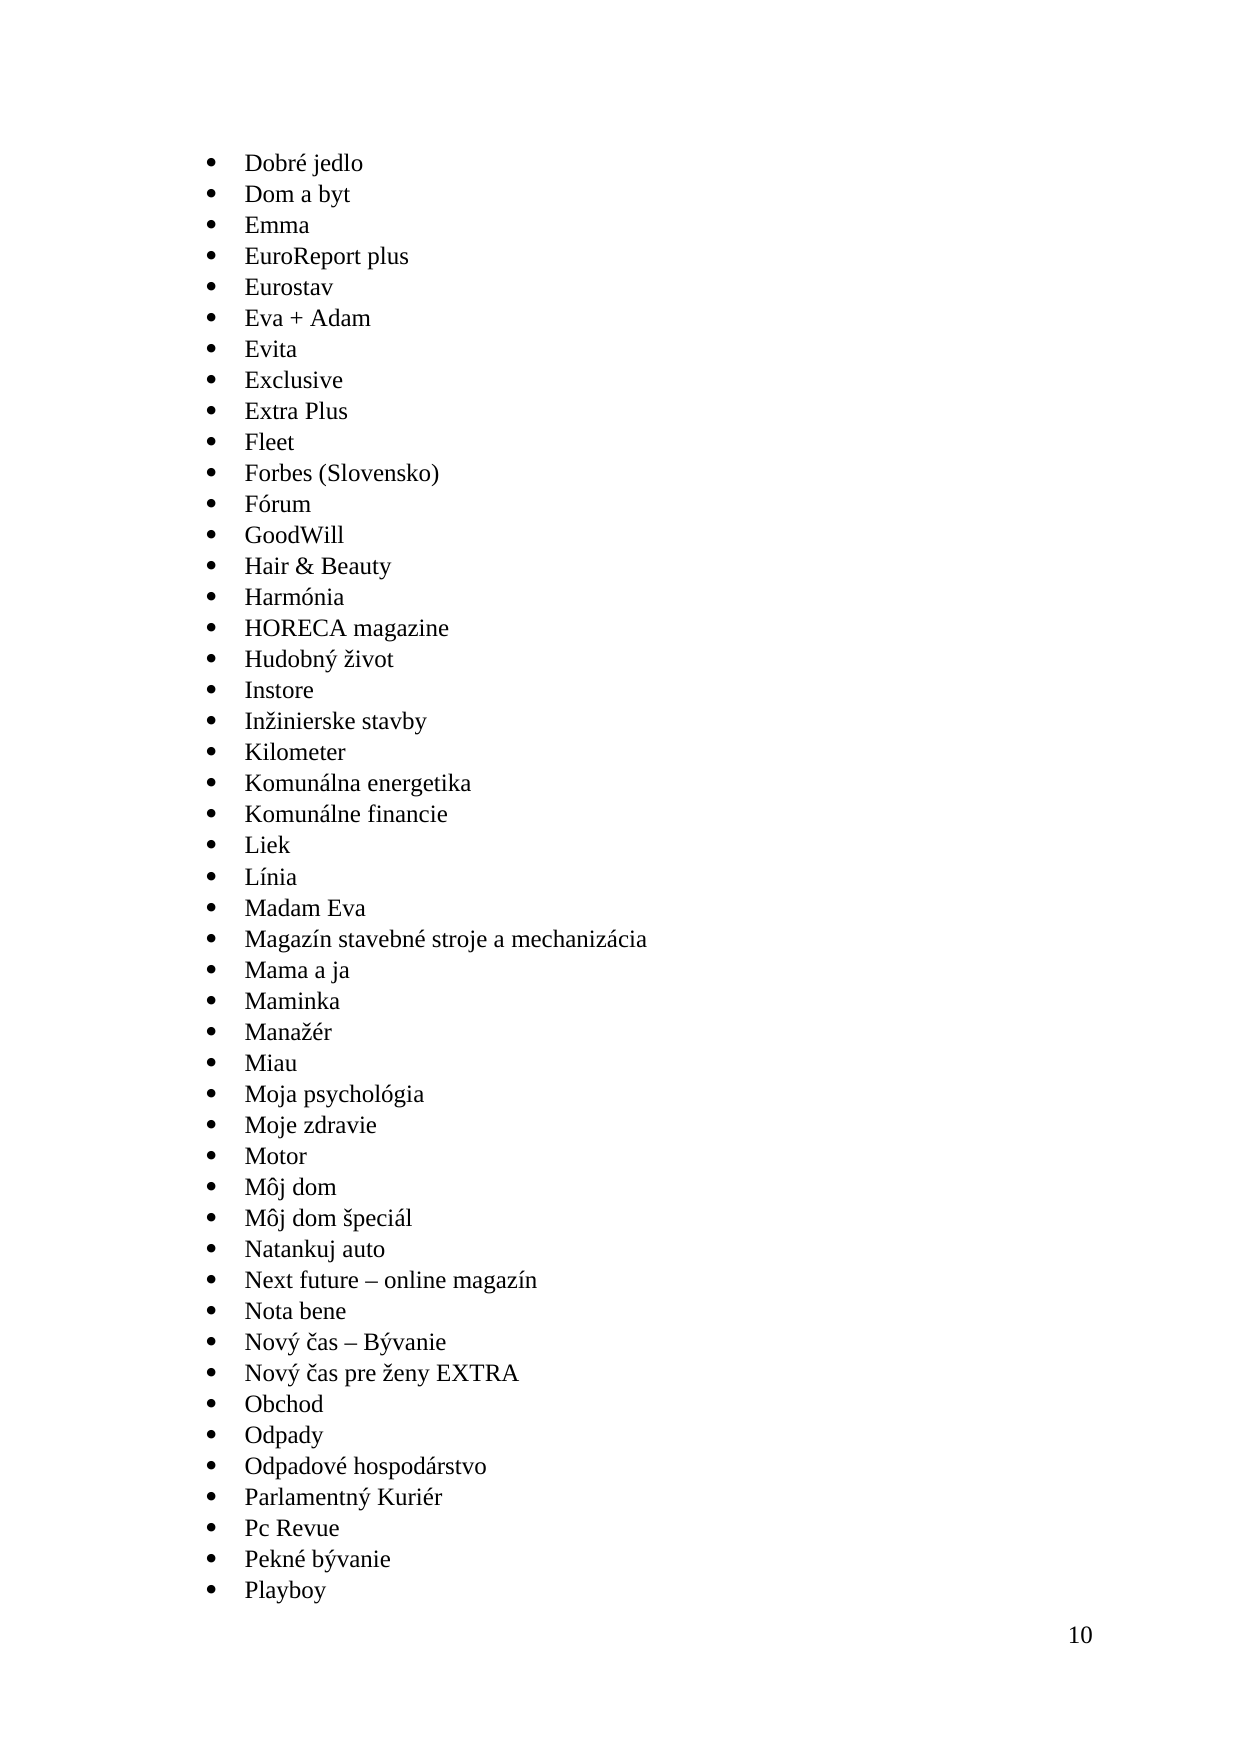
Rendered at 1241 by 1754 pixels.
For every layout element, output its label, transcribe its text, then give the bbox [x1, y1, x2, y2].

list Natankuj auto [207, 1234, 1092, 1263]
list EuroReport plus [207, 241, 1092, 269]
list Forbes (Slovensko) [207, 458, 1092, 487]
list Exclusive [207, 365, 1092, 394]
list Mama a ja [207, 955, 1092, 983]
list GoodWill [207, 520, 1092, 549]
list Maminka [207, 986, 1092, 1014]
list Evita [207, 334, 1092, 363]
list Komunálne financie [207, 799, 1092, 828]
list Dom a byt [207, 179, 1092, 207]
list Fleet [207, 427, 1092, 456]
list Magazín stavebné stroje a mechanizácia [207, 924, 1092, 952]
list Nový čas pre ženy EXTRA [207, 1358, 1092, 1387]
list Hair & Beauty [207, 551, 1092, 580]
list Hudobný život [207, 644, 1092, 673]
list Komunálna energetika [207, 768, 1092, 797]
list Odpadové hospodárstvo [207, 1451, 1092, 1480]
list Eva + Adam [207, 303, 1092, 332]
list Odpady [207, 1420, 1092, 1449]
list Fórum [207, 489, 1092, 518]
list Moje zdravie [207, 1110, 1092, 1139]
list Môj dom špeciál [207, 1203, 1092, 1232]
list Obchod [207, 1389, 1092, 1418]
list Dobré jedlo [207, 148, 1092, 176]
list Extra Plus [207, 396, 1092, 425]
list HORECA magazine [207, 613, 1092, 642]
list Eurostav [207, 272, 1092, 301]
list Manažér [207, 1017, 1092, 1046]
list Motor [207, 1141, 1092, 1170]
list Línia [207, 862, 1092, 890]
list Miau [207, 1048, 1092, 1077]
list Playboy [207, 1576, 1092, 1604]
list Madam Eva [207, 893, 1092, 921]
list Parlamentný Kuriér [207, 1482, 1092, 1511]
list Nový čas – Bývanie [207, 1327, 1092, 1356]
list Inžinierske stavby [207, 706, 1092, 735]
list Pc Revue [207, 1513, 1092, 1542]
list Pekné bývanie [207, 1544, 1092, 1573]
list Nota bene [207, 1296, 1092, 1325]
list Môj dom [207, 1172, 1092, 1201]
list Harmónia [207, 582, 1092, 611]
list Liek [207, 831, 1092, 859]
list Kilometer [207, 737, 1092, 766]
list Moja psychológia [207, 1079, 1092, 1108]
list Instore [207, 675, 1092, 704]
list Emma [207, 210, 1092, 238]
list Next future – online magazín [207, 1265, 1092, 1294]
